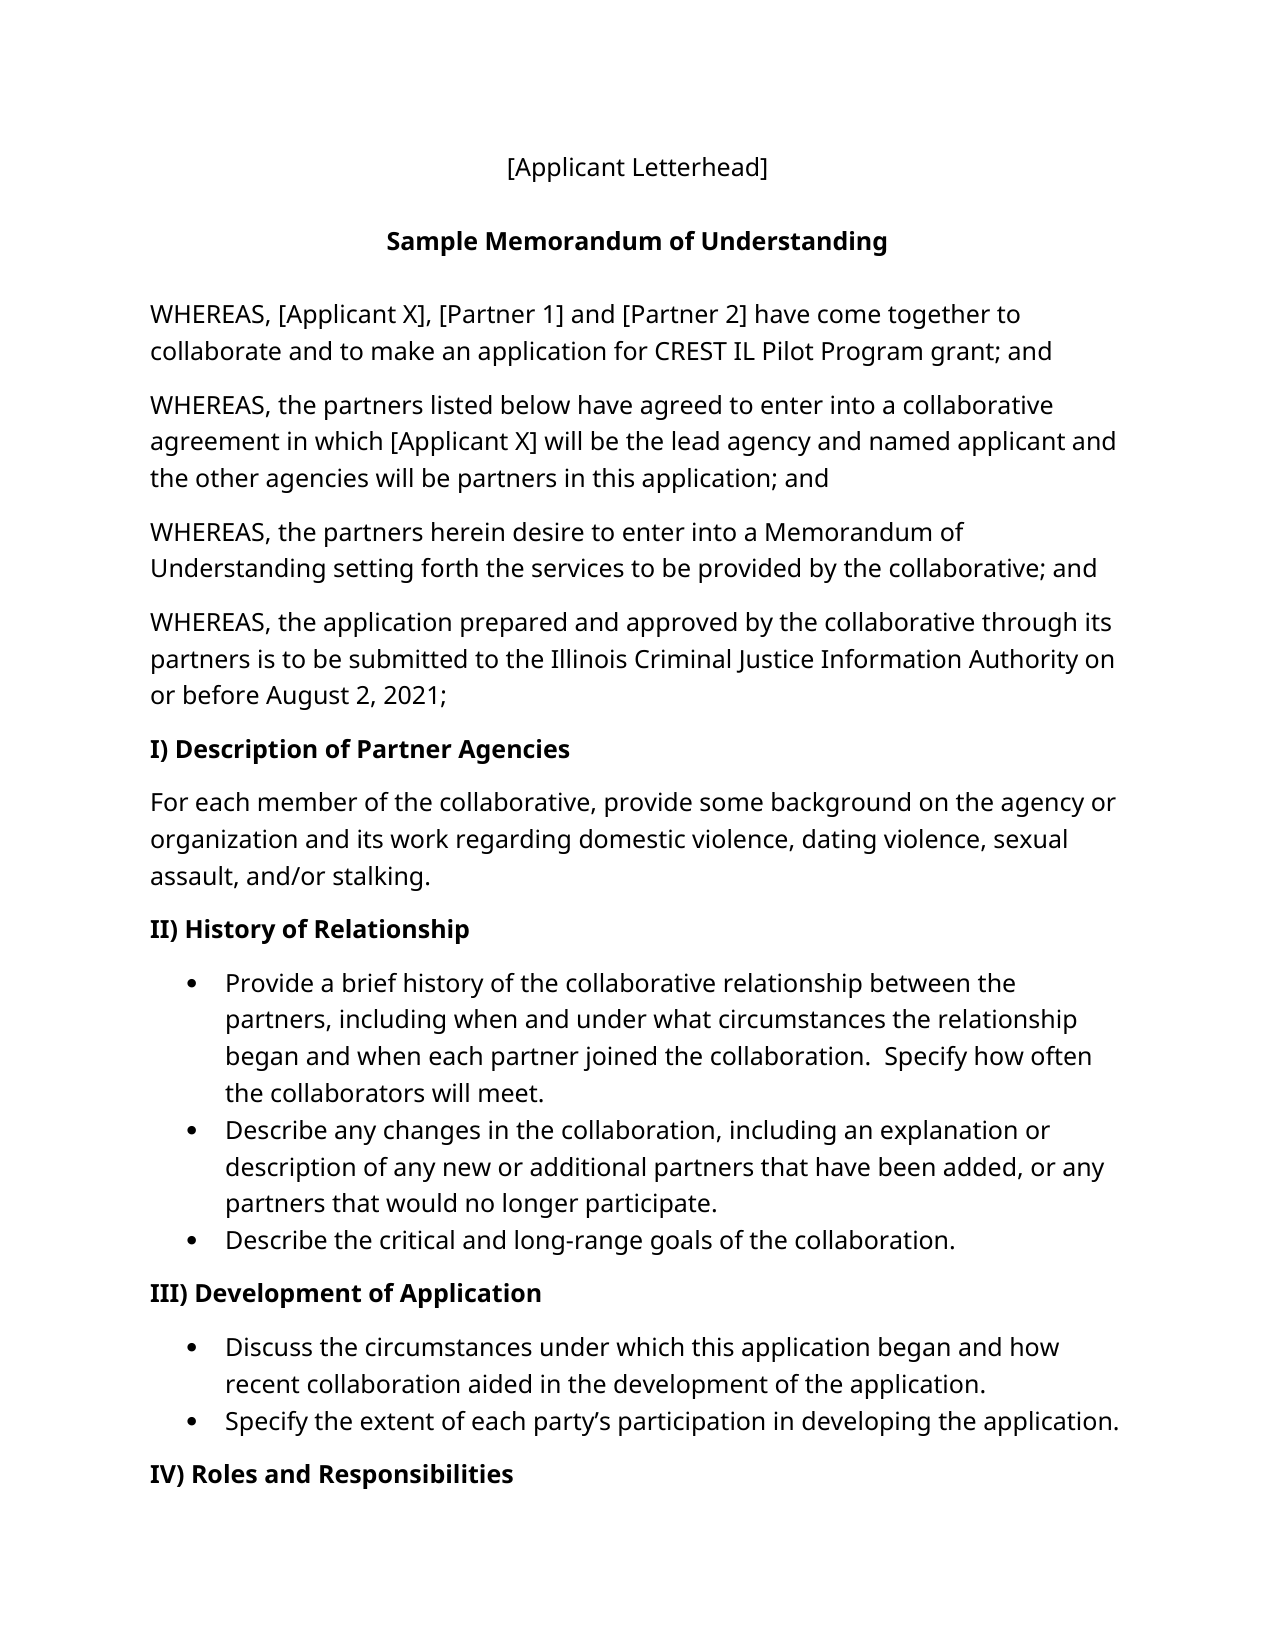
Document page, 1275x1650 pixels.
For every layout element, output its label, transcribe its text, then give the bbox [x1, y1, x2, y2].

text IV) Roles and Responsibilities [150, 1457, 1125, 1491]
text I) Description of Partner Agencies [150, 731, 1125, 766]
text III) Development of Application [150, 1276, 1125, 1310]
text Sample Memorandum of Understanding [150, 223, 1125, 258]
text [Applicant Letterhead] [150, 150, 1125, 184]
list Describe the critical and long-range goals of the collaboration. [187, 1223, 1125, 1257]
text II) History of Relationship [150, 912, 1125, 946]
text For each member of the collaborative, provide some background on the agency or organization and its work regarding domestic violence, dating violence, sexual assault, and/or stalking. [150, 785, 1125, 892]
list Describe any changes in the collaboration, including an explanation or description of any new or additional partners that have been added, or any partners that would no longer participate. [187, 1112, 1125, 1220]
text WHEREAS, [Applicant X], [Partner 1] and [Partner 2] have come together to collaborate and to make an application for CREST IL Pilot Program grant; and [150, 297, 1125, 368]
text WHEREAS, the application prepared and approved by the collaborative through its partners is to be submitted to the Illinois Criminal Justice Information Authority on or before August 2, 2021; [150, 604, 1125, 712]
text WHEREAS, the partners herein desire to enter into a Memorandum of Understanding setting forth the services to be provided by the collaborative; and [150, 514, 1125, 585]
text WHEREAS, the partners listed below have agreed to enter into a collaborative agreement in which [Applicant X] will be the lead agency and named applicant and the other agencies will be partners in this application; and [150, 387, 1125, 495]
list Specify the extent of each party’s participation in developing the application. [187, 1403, 1125, 1437]
list Provide a brief history of the collaborative relationship between the partners, including when and under what circumstances the relationship began and when each partner joined the collaboration. Specify how often the collaborators will meet. [187, 965, 1125, 1110]
list Discuss the circumstances under which this application began and how recent collaboration aided in the development of the application. [187, 1329, 1125, 1400]
